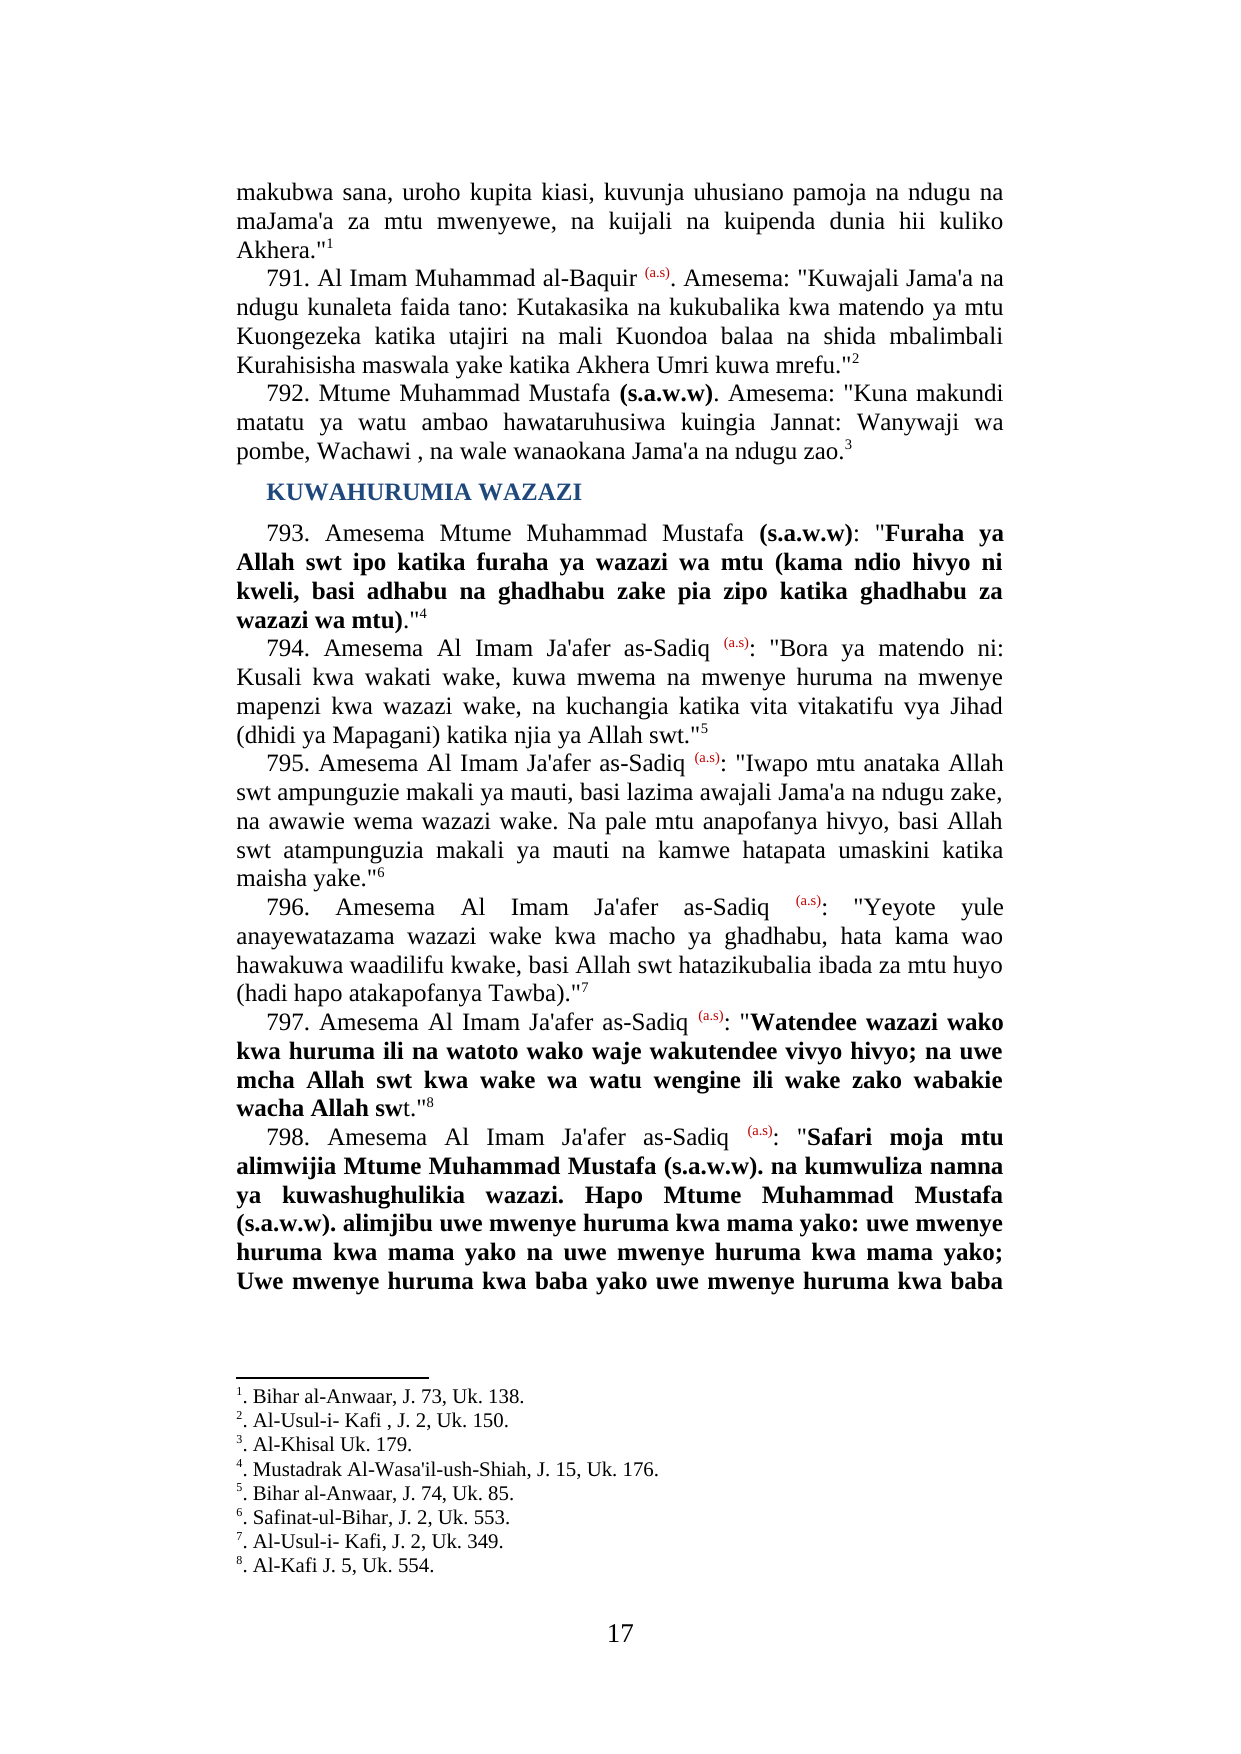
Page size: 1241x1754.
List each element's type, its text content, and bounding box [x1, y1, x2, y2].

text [236, 177, 1004, 263]
text 792. Mtume Muhammad Mustafa (s.a.w.w). Amesema: "Kuna makundi matatu ya watu ambao hawataruhusiwa kuingia Jannat: Wanywaji wa pombe, Wachawi , na wale wanaokana Jama'a na ndugu zao. [236, 378, 1004, 465]
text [236, 1122, 1004, 1295]
text 795. Amesema Al Imam Ja'afer as-Sadiq (a.s): "Iwapo mtu anataka Allah swt ampunguzie makali ya mauti, basi lazima awajali Jama'a na ndugu zake, na awawie wema wazazi wake. Na pale mtu anapofanya hivyo, basi Allah swt atampunguzia makali ya mauti na kamwe hatapata umaskini katika maisha yake." [236, 748, 1004, 892]
subtitle KUWAHURUMIA WAZAZI [236, 477, 1004, 506]
text 791. Al Imam Muhammad al-Baquir (a.s). Amesema: "Kuwajali Jama'a na ndugu kunaleta faida tano: Kutakasika na kukubalika kwa matendo ya mtu Kuongezeka katika utajiri na mali Kuondoa balaa na shida mbalimbali Kurahisisha maswala yake katika Akhera Umri kuwa mrefu." [236, 263, 1004, 378]
text 797. Amesema Al Imam Ja'afer as-Sadiq (a.s): "Watendee wazazi wako kwa huruma ili na watoto wako waje wakutendee vivyo hivyo; na uwe mcha Allah swt kwa wake wa watu wengine ili wake zako wabakie wacha Allah swt." [236, 1007, 1004, 1122]
text 793. Amesema Mtume Muhammad Mustafa (s.a.w.w): "Furaha ya Allah swt ipo katika furaha ya wazazi wa mtu (kama ndio hivyo ni kweli, basi adhabu na ghadhabu zake pia zipo katika ghadhabu za wazazi wa mtu)." [236, 518, 1004, 633]
text 796. Amesema Al Imam Ja'afer as-Sadiq (a.s): "Yeyote yule anayewatazama wazazi wake kwa macho ya ghadhabu, hata kama wao hawakuwa waadilifu kwake, basi Allah swt hatazikubalia ibada za mtu huyo (hadi hapo atakapofanya Tawba)." [236, 892, 1004, 1007]
text 794. Amesema Al Imam Ja'afer as-Sadiq (a.s): "Bora ya matendo ni: Kusali kwa wakati wake, kuwa mwema na mwenye huruma na mwenye mapenzi kwa wazazi wake, na kuchangia katika vita vitakatifu vya Jihad (dhidi ya Mapagani) katika njia ya Allah swt." [236, 633, 1004, 748]
